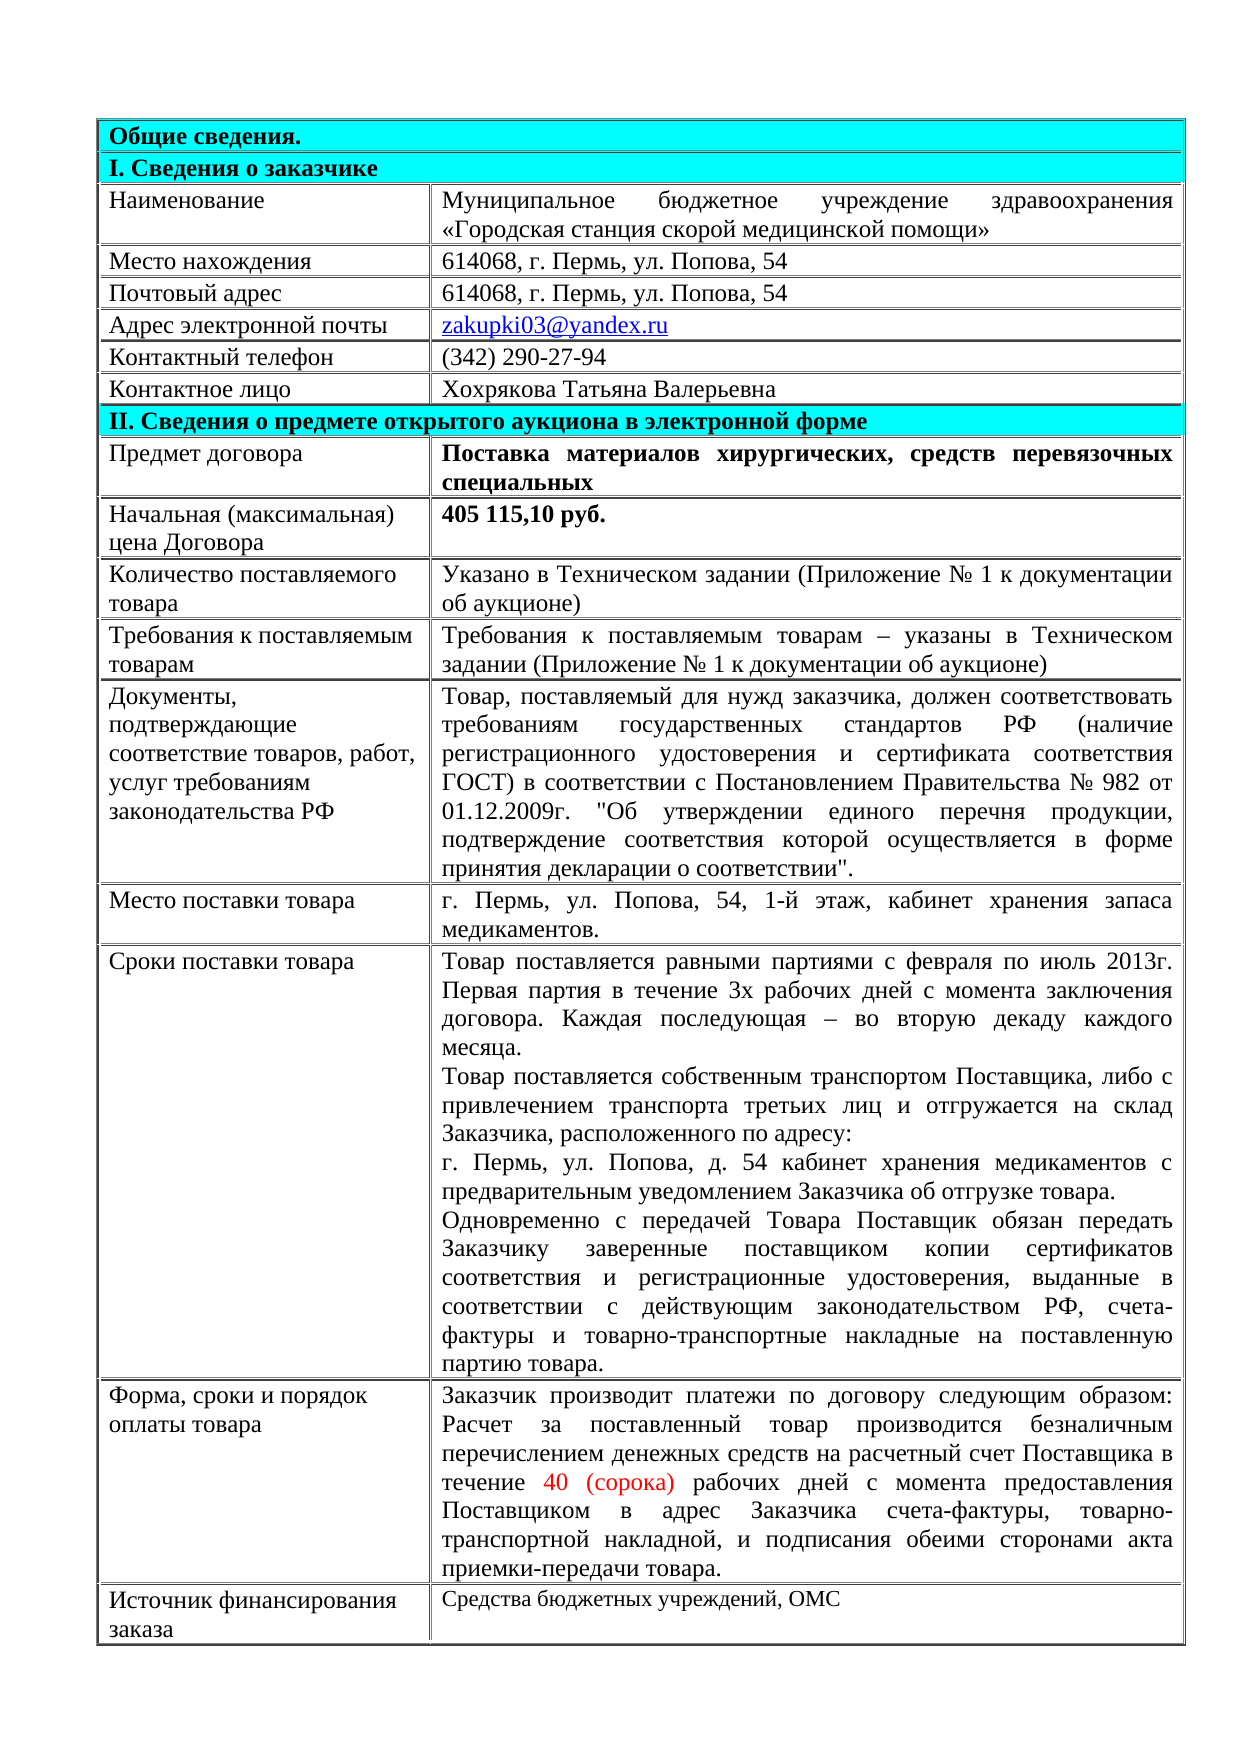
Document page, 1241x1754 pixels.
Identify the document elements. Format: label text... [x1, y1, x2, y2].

table_cell Поставка материалов хирургических, средств перевязочных специальных [432, 435, 1183, 495]
table_cell zakupki03@yandex.ru [432, 307, 1183, 339]
table_cell . Пермь, ул. Попова, 54 [432, 243, 1183, 275]
table_cell . Пермь, ул. Попова, 54 [432, 275, 1183, 307]
table_cell 405 115,10 руб. [430, 495, 1185, 556]
table_cell Контактный телефон [99, 339, 429, 371]
table_cell Заказчик производит платежи по договору следующим образом: Расчет за поставленный товар производится безналичным перечислением денежных средств на расчетный счет Поставщика в течение 40 (сорока) рабочих дней с момента предоставления Поставщиком в адрес Заказчика счета-фактуры, товарно-транспортной накладной, и подписания обеими сторонами акта приемки-передачи товара. [432, 1377, 1183, 1582]
table_cell Товар поставляется равными партиями с февраля по июль 2013г. Первая партия в течение 3х рабочих дней с момента заключения договора. Каждая последующая – во вторую декаду каждого месяца. Товар поставляется собственным транспортом Поставщика, либо с привлечением транспорта третьих лиц и отгружается на склад Заказчика, расположенного по адресу: г. Пермь, ул. Попова, д. 54 кабинет хранения медикаментов с предварительным уведомлением Заказчика об отгрузке товара. Одновременно с передачей Товара Поставщик обязан передать Заказчику заверенные поставщиком копии сертификатов соответствия и регистрационные удостоверения, выданные в соответствии с действующим законодательством РФ, счета-фактуры и товарно-транспортные накладные на поставленную партию товара. [432, 943, 1183, 1377]
table_cell Адрес электронной почты [99, 307, 429, 339]
table_header Общие сведения. [99, 121, 1183, 150]
table_cell (342) 290-27-94 [432, 339, 1183, 371]
table_cell Хохрякова Татьяна Валерьевна [432, 371, 1183, 403]
table_cell Товар, поставляемый для нужд заказчика, должен соответствовать требованиям государственных стандартов РФ (наличие регистрационного удостоверения и сертификата соответствия ГОСТ) в соответствии с Постановлением Правительства № 982 от 01.12.2009г. "Об утверждении единого перечня продукции, подтверждение соответствия которой осуществляется в форме принятия декларации о соответствии". [432, 678, 1183, 882]
table_cell Муниципальное бюджетное учреждение здравоохранения «Городская станция скорой медицинской помощи» [432, 182, 1183, 243]
table_cell Источник финансирования заказа [99, 1582, 430, 1642]
table_cell Средства бюджетных учреждений, ОМС [430, 1582, 1183, 1642]
table_cell Начальная (максимальная) цена Договора [97, 495, 430, 556]
table_cell Предмет договора [99, 435, 429, 495]
table_cell г. Пермь, ул. Попова, 54, 1-й этаж, кабинет хранения запаса медикаментов. [432, 882, 1183, 943]
table_cell Требования к поставляемым товарам – указаны в Техническом задании (Приложение № 1 к документации об аукционе) [432, 617, 1183, 678]
table_cell Форма, сроки и порядок оплаты товара [99, 1377, 429, 1582]
table_cell Требования к поставляемым товарам [99, 617, 429, 678]
table_cell Сроки поставки товара [99, 943, 429, 1377]
table_cell Место поставки товара [99, 882, 429, 943]
table_cell Указано в Техническом задании (Приложение № 1 к документации об аукционе) [432, 556, 1183, 617]
table_cell Количество поставляемого товара [99, 556, 429, 617]
table_cell II. Сведения о предмете открытого аукциона в электронной форме [99, 403, 1183, 435]
table_cell Документы, подтверждающие соответствие товаров, работ, услуг требованиям законодательства РФ [99, 678, 429, 882]
table_cell I. Сведения о заказчике [99, 150, 1183, 182]
table_cell Место нахождения [99, 243, 429, 275]
table_cell Почтовый адрес [99, 275, 429, 307]
table_cell Контактное лицо [99, 371, 429, 403]
table_cell Наименование [99, 182, 429, 243]
